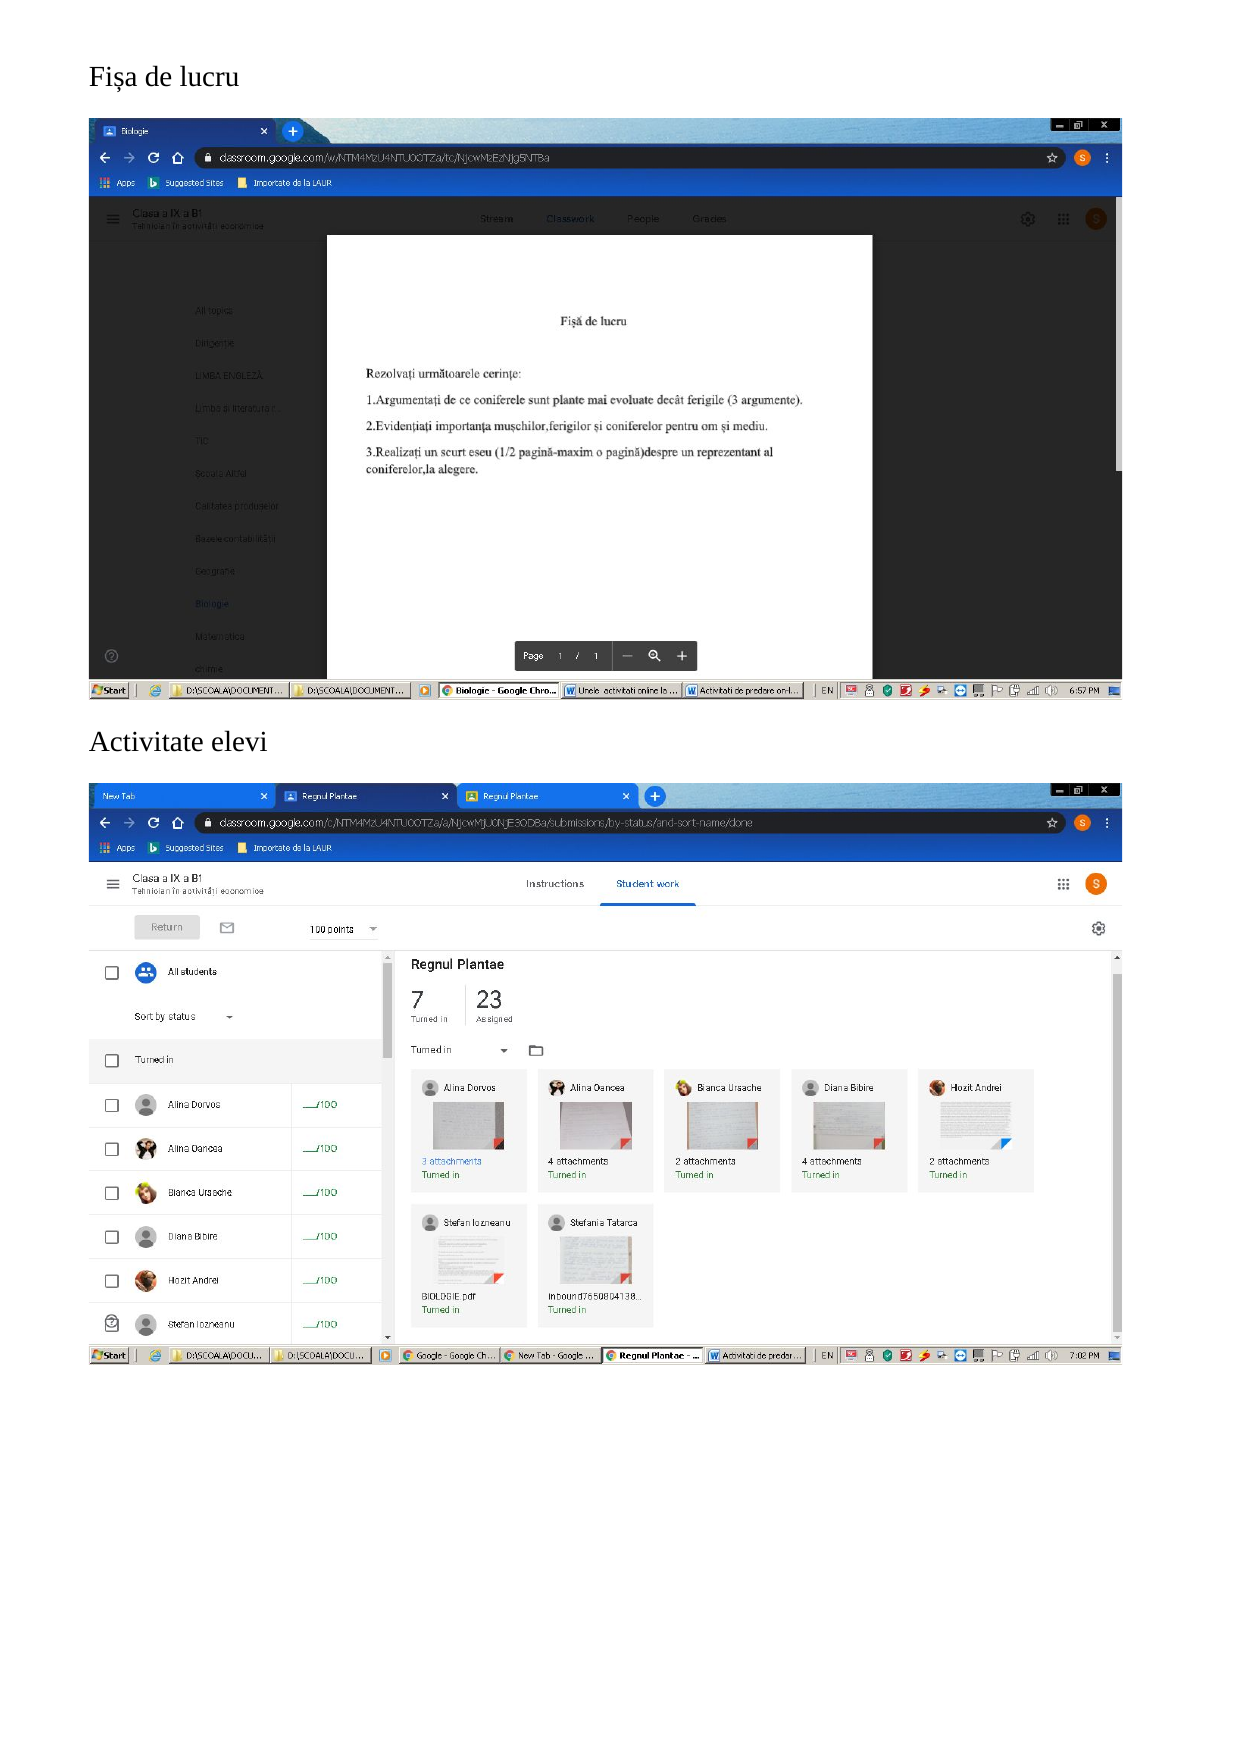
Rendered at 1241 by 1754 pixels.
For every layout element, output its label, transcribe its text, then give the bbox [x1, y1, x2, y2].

text Fișa de lucru [89, 59, 1122, 93]
text Activitate elevi [89, 724, 1122, 758]
picture [88, 118, 1123, 700]
picture [88, 783, 1123, 1365]
